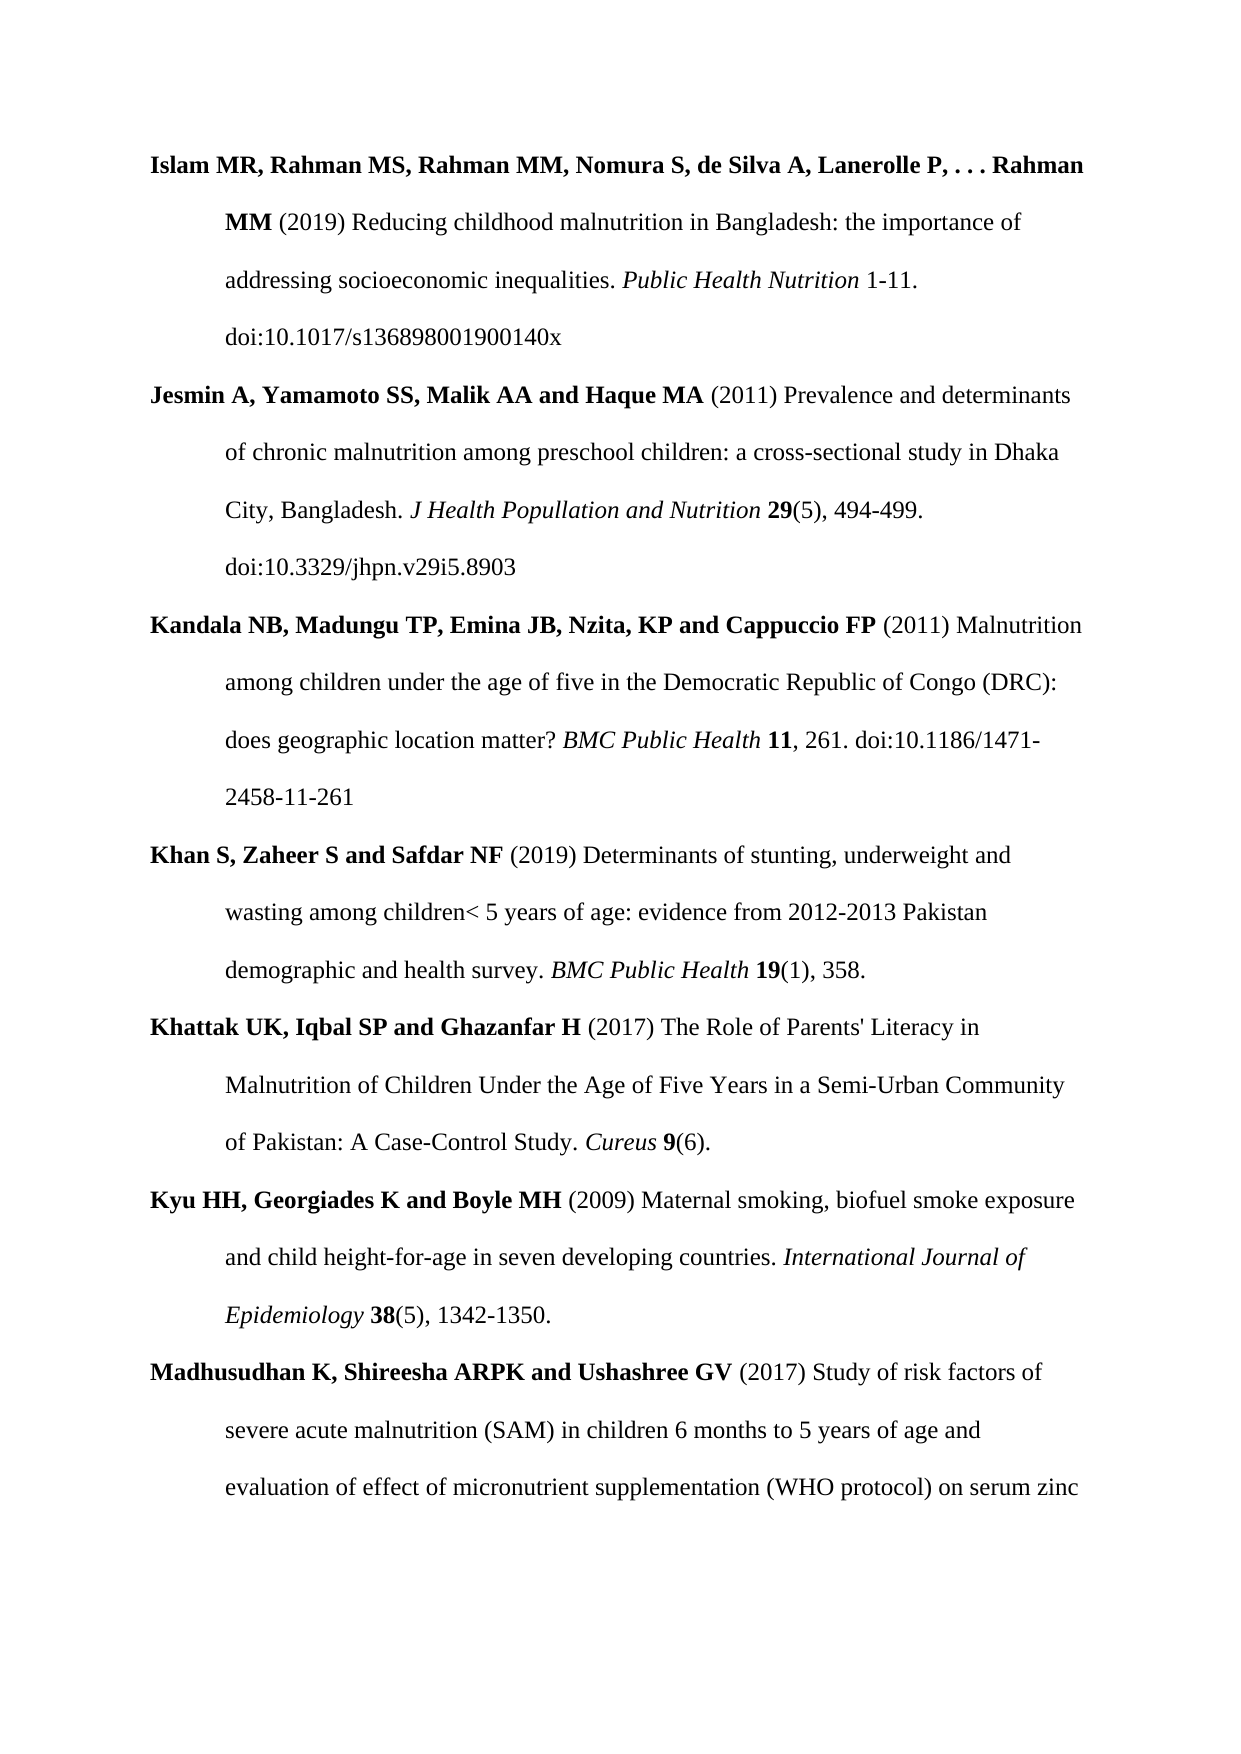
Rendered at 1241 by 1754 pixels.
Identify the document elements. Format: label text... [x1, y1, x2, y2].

text Islam MR, Rahman MS, Rahman MM, Nomura S, de Silva A, Lanerolle P, . . . Rahman MM (2019) Reducing childhood malnutrition in Bangladesh: the importance of addressing socioeconomic inequalities. Public Health Nutrition 1-11. doi:10.1017/s136898001900140x [150, 150, 1090, 351]
text Kandala NB, Madungu TP, Emina JB, Nzita, KP and Cappuccio FP (2011) Malnutrition among children under the age of five in the Democratic Republic of Congo (DRC): does geographic location matter? BMC Public Health 11, 261. doi:10.1186/1471-2458-11-261 [150, 610, 1090, 811]
text Kyu HH, Georgiades K and Boyle MH (2009) Maternal smoking, biofuel smoke exposure and child height-for-age in seven developing countries. International Journal of Epidemiology 38(5), 1342-1350. [150, 1185, 1090, 1329]
text Khan S, Zaheer S and Safdar NF (2019) Determinants of stunting, underweight and wasting among children< 5 years of age: evidence from 2012-2013 Pakistan demographic and health survey. BMC Public Health 19(1), 358. [150, 840, 1090, 984]
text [150, 1357, 1090, 1501]
text Jesmin A, Yamamoto SS, Malik AA and Haque MA (2011) Prevalence and determinants of chronic malnutrition among preschool children: a cross-sectional study in Dhaka City, Bangladesh. J Health Popullation and Nutrition 29(5), 494-499. doi:10.3329/jhpn.v29i5.8903 [150, 380, 1090, 581]
text Khattak UK, Iqbal SP and Ghazanfar H (2017) The Role of Parents' Literacy in Malnutrition of Children Under the Age of Five Years in a Semi-Urban Community of Pakistan: A Case-Control Study. Cureus 9(6). [150, 1012, 1090, 1156]
